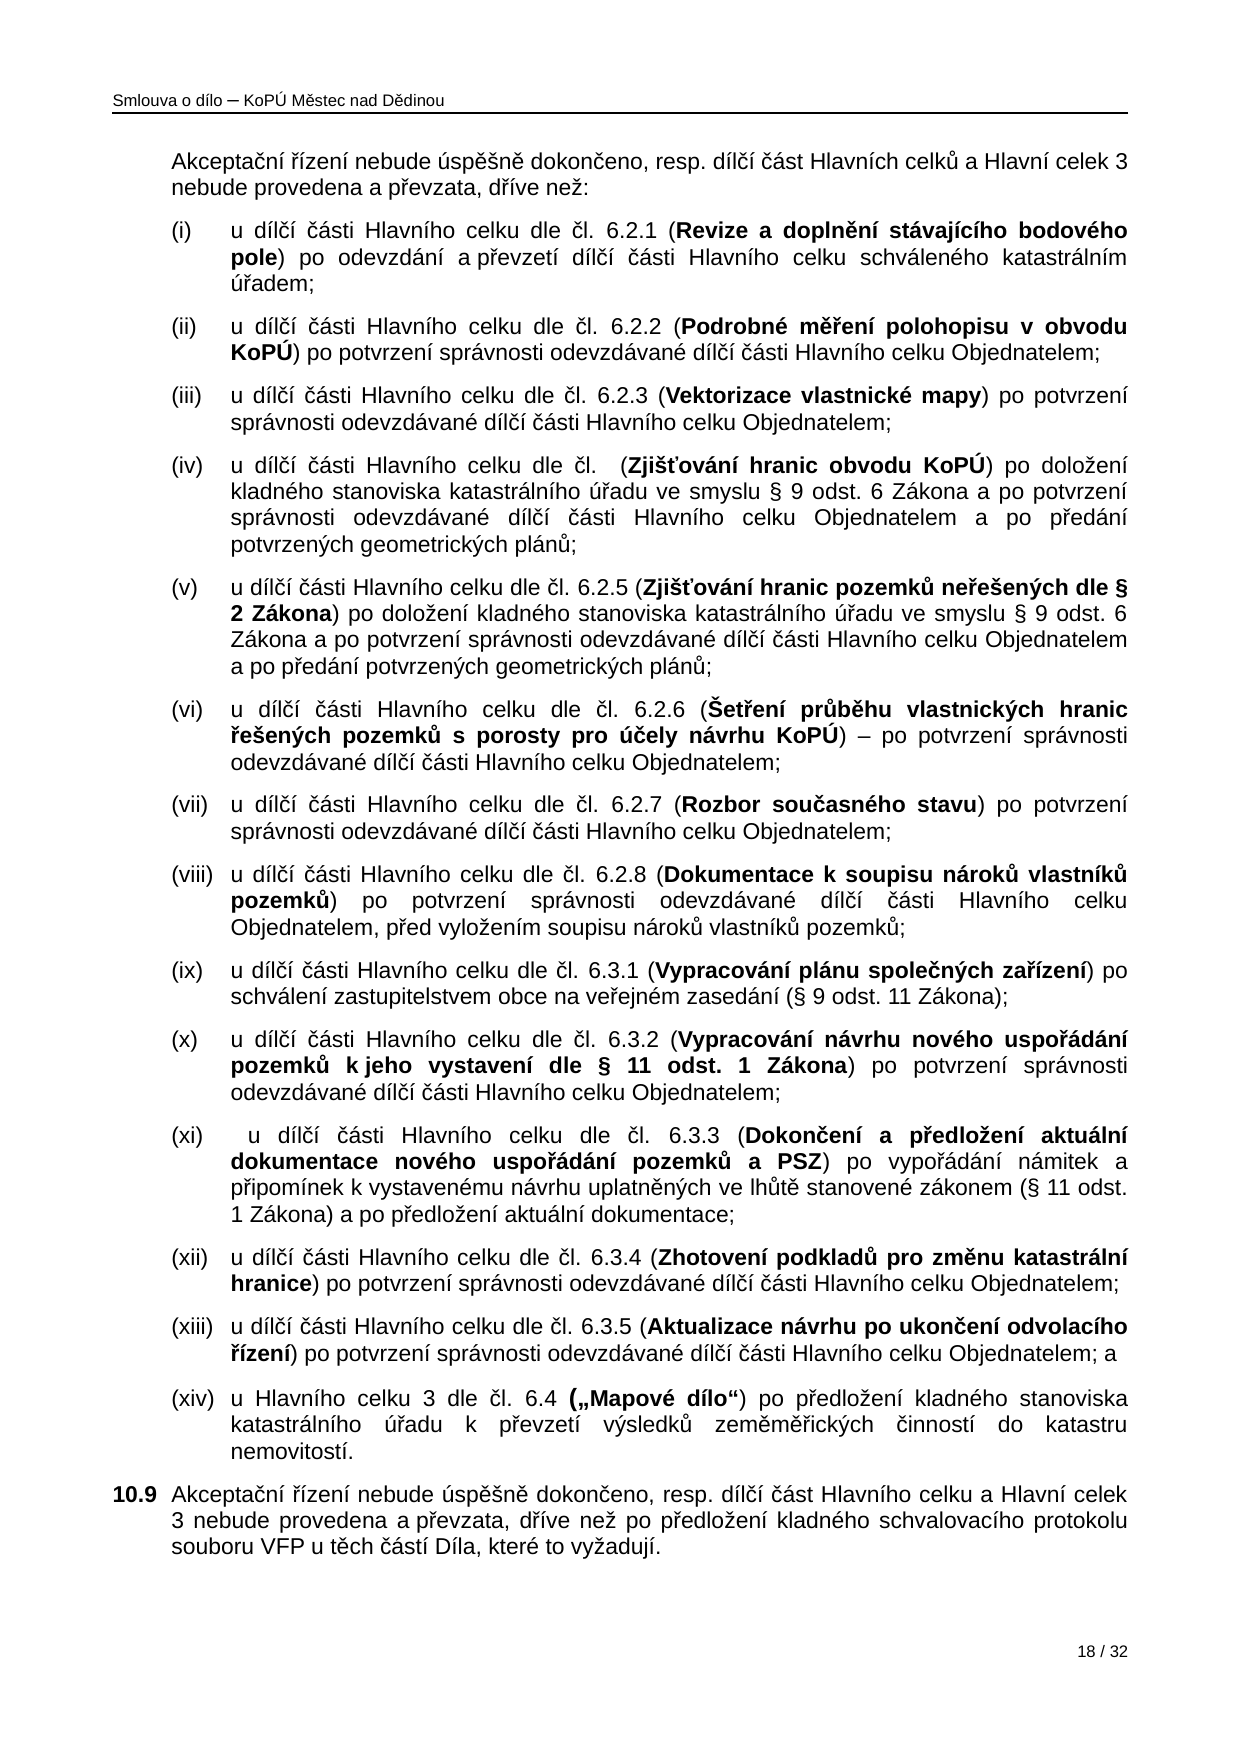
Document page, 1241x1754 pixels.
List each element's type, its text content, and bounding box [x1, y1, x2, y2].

list u Hlavního celku 3 dle čl. 6.4 („Mapové dílo“) po předložení kladného stanoviska katastrálního úřadu k převzetí výsledků zeměměřických činností do katastru nemovitostí. [171, 1382, 1128, 1464]
list u dílčí části Hlavního celku dle čl. 6.2.4 (Zjišťování hranic obvodu KoPÚ) po doložení kladného stanoviska katastrálního úřadu ve smyslu § 9 odst. 6 Zákona a po potvrzení správnosti odevzdávané dílčí části Hlavního celku Objednatelem a po předání potvrzených geometrických plánů; [171, 452, 1128, 557]
list u dílčí části Hlavního celku dle čl. 6.3.2 (Vypracování návrhu nového uspořádání pozemků k jeho vystavení dle § 11 odst. 1 Zákona) po potvrzení správnosti odevzdávané dílčí části Hlavního celku Objednatelem; [171, 1026, 1128, 1105]
list u dílčí části Hlavního celku dle čl. 6.2.6 (Šetření průběhu vlastnických hranic řešených pozemků s porosty pro účely návrhu KoPÚ) – po potvrzení správnosti odevzdávané dílčí části Hlavního celku Objednatelem; [171, 696, 1128, 775]
list u dílčí části Hlavního celku dle čl. 6.3.1 (Vypracování plánu společných zařízení) po schválení zastupitelstvem obce na veřejném zasedání (§ 9 odst. 11 Zákona); [171, 957, 1128, 1009]
list u dílčí části Hlavního celku dle čl. 6.3.3 (Dokončení a předložení aktuální dokumentace nového uspořádání pozemků a PSZ) po vypořádání námitek a připomínek k vystavenému návrhu uplatněných ve lhůtě stanovené zákonem (§ 11 odst. 1 Zákona) a po předložení aktuální dokumentace; [171, 1122, 1128, 1227]
list u dílčí části Hlavního celku dle čl. 6.2.1 (Revize a doplnění stávajícího bodového pole) po odevzdání a převzetí dílčí části Hlavního celku schváleného katastrálním úřadem; [171, 217, 1128, 296]
list u dílčí části Hlavního celku dle čl. 6.3.5 (Aktualizace návrhu po ukončení odvolacího řízení) po potvrzení správnosti odevzdávané dílčí části Hlavního celku Objednatelem; a [171, 1313, 1128, 1366]
list u dílčí části Hlavního celku dle čl. 6.3.4 (Zhotovení podkladů pro změnu katastrální hranice) po potvrzení správnosti odevzdávané dílčí části Hlavního celku Objednatelem; [171, 1244, 1128, 1296]
list u dílčí části Hlavního celku dle čl. 6.2.2 (Podrobné měření polohopisu v obvodu KoPÚ) po potvrzení správnosti odevzdávané dílčí části Hlavního celku Objednatelem; [171, 313, 1128, 366]
list u dílčí části Hlavního celku dle čl. 6.2.7 (Rozbor současného stavu) po potvrzení správnosti odevzdávané dílčí části Hlavního celku Objednatelem; [171, 791, 1128, 844]
text Akceptační řízení nebude úspěšně dokončeno, resp. dílčí část Hlavního celku a Hlavní celek 3 nebude provedena a převzata, dříve než po předložení kladného schvalovacího protokolu souboru VFP u těch částí Díla, které to vyžadují. [112, 1481, 1128, 1560]
list Akceptační řízení nebude úspěšně dokončeno, resp. dílčí část Hlavních celků a Hlavní celek 3 nebude provedena a převzata, dříve než: [171, 148, 1128, 200]
list u dílčí části Hlavního celku dle čl. 6.2.5 (Zjišťování hranic pozemků neřešených dle § 2 Zákona) po doložení kladného stanoviska katastrálního úřadu ve smyslu § 9 odst. 6 Zákona a po potvrzení správnosti odevzdávané dílčí části Hlavního celku Objednatelem a po předání potvrzených geometrických plánů; [171, 574, 1128, 679]
list u dílčí části Hlavního celku dle čl. 6.2.3 (Vektorizace vlastnické mapy) po potvrzení správnosti odevzdávané dílčí části Hlavního celku Objednatelem; [171, 382, 1128, 435]
list u dílčí části Hlavního celku dle čl. 6.2.8 (Dokumentace k soupisu nároků vlastníků pozemků) po potvrzení správnosti odevzdávané dílčí části Hlavního celku Objednatelem, před vyložením soupisu nároků vlastníků pozemků; [171, 861, 1128, 940]
